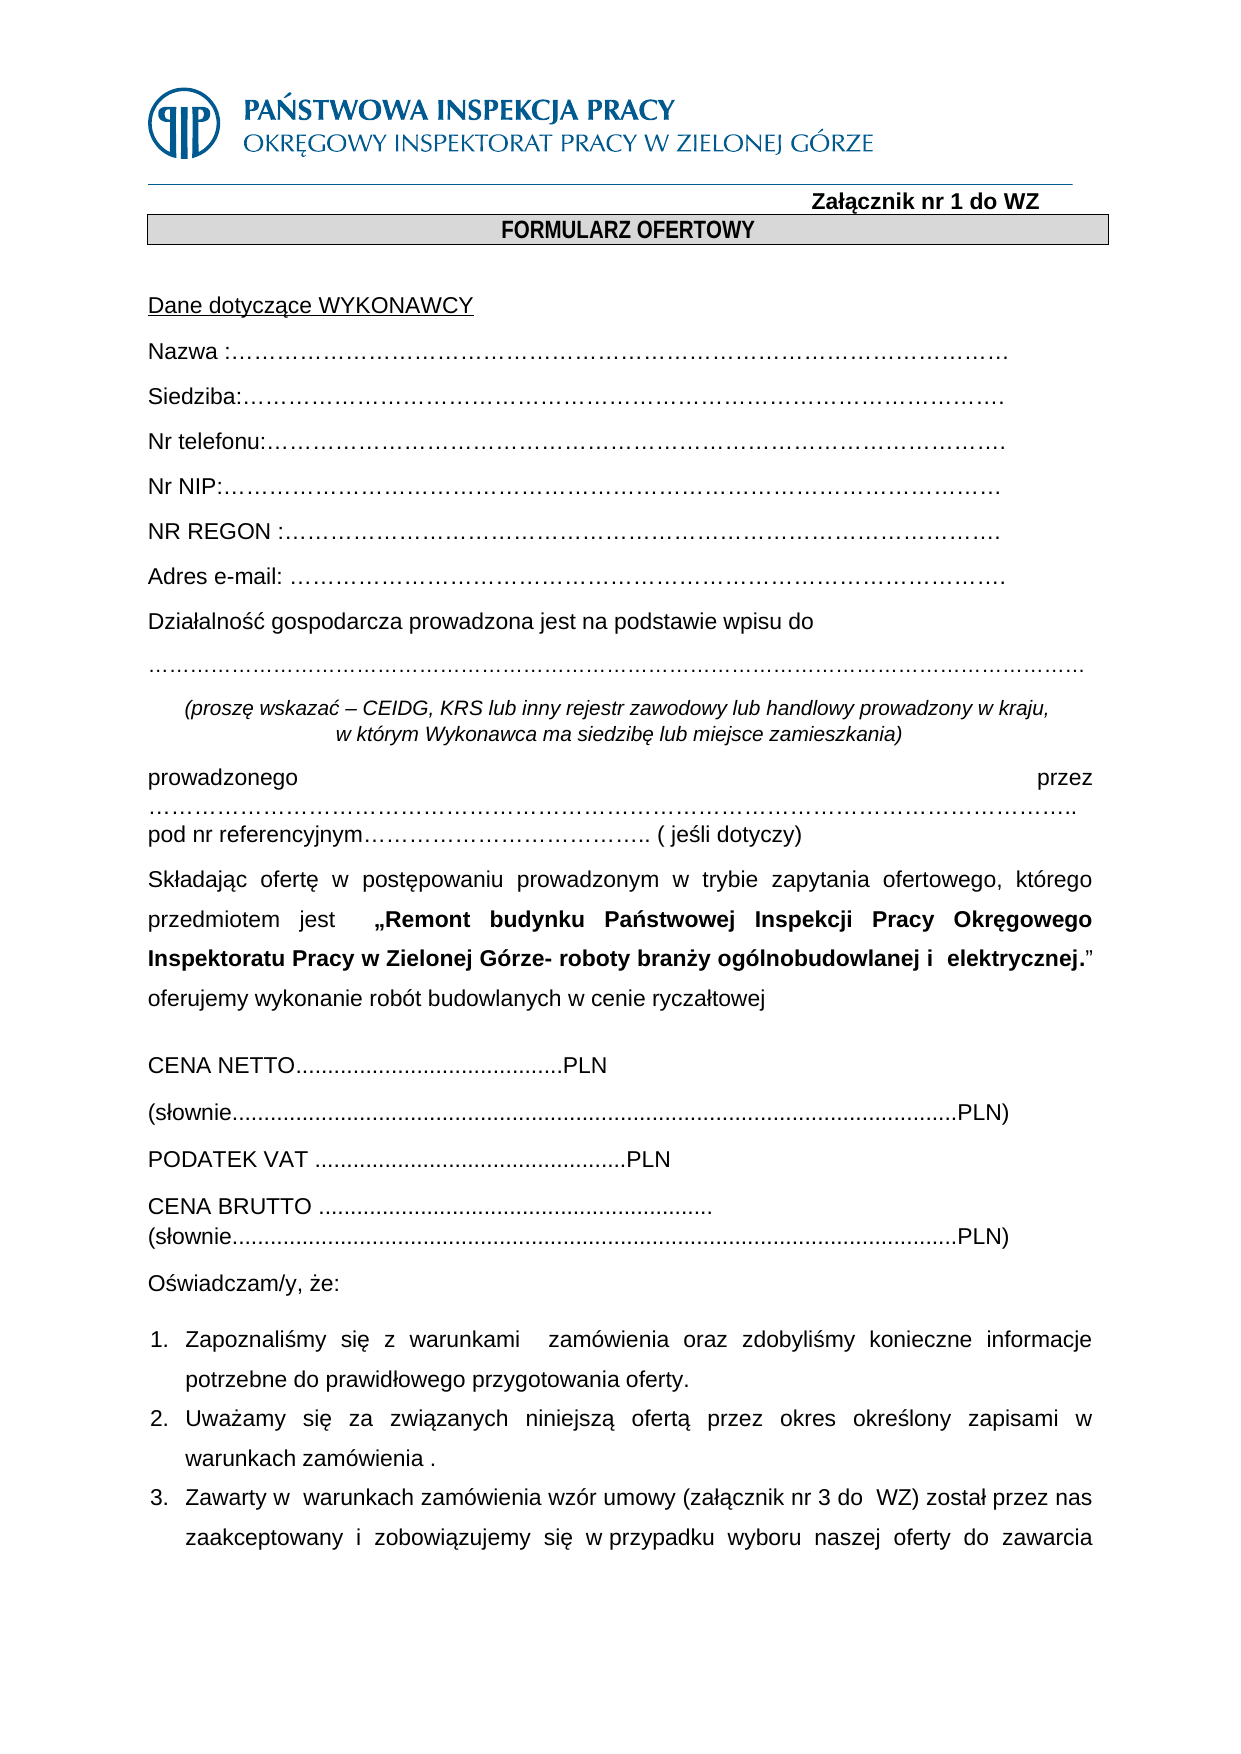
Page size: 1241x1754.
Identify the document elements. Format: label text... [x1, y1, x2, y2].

text Nr telefonu:……………………………………………………………………………………. [148, 428, 1093, 454]
text Załącznik nr 1 do WZ [738, 188, 1093, 214]
text Działalność gospodarcza prowadzona jest na podstawie wpisu do [148, 608, 1093, 634]
text Składając ofertę w postępowaniu prowadzonym w trybie zapytania ofertowego, którego przedmiotem jest „Remont budynku Państwowej Inspekcji Pracy Okręgowego Inspektoratu Pracy w Zielonej Górze- roboty branży ogólnobudowlanej i elektrycznej.” oferujemy wykonanie robót budowlanych w cenie ryczałtowej [148, 866, 1093, 1011]
text prowadzonego przez ………………………………………………………………………………………………………….. pod nr referencyjnym……………………………….. ( jeśli dotyczy) [148, 764, 1093, 847]
text CENA brutto .............................................................. (słownie..................................................................................................................PLN) [148, 1193, 1093, 1250]
text NR REGON :…………………………………………………………………………………. [148, 518, 1093, 544]
text Siedziba:………………………………………………………………………………………. [148, 383, 1093, 409]
text (proszę wskazać – CEIDG, KRS lub inny rejestr zawodowy lub handlowy prowadzony w kraju, w którym Wykonawca ma siedzibę lub miejsce zamieszkania) [148, 696, 1093, 746]
list Uważamy się za związanych niniejszą ofertą przez okres określony zapisami w warunkach zamówienia . [150, 1405, 1093, 1471]
text (słownie..................................................................................................................PLN) [148, 1099, 1093, 1126]
text Nr NIP:………………………………………………………………………………………… [148, 473, 1093, 499]
text Dane dotyczące WYKONAWCY [148, 292, 1093, 319]
text PODATEK VAT .................................................PLN [148, 1146, 1093, 1173]
text Nazwa :………………………………………………………………………………………… [148, 338, 1093, 364]
text Adres e-mail: …………………………………………………………………………………. [148, 563, 1093, 589]
list Zapoznaliśmy się z warunkami zamówienia oraz zdobyliśmy konieczne informacje potrzebne do prawidłowego przygotowania oferty. [150, 1326, 1093, 1392]
text CENA NETTO..........................................PLN [148, 1052, 1093, 1079]
table_header FORMULARZ OFERTOWY [148, 215, 1108, 244]
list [150, 1484, 1093, 1550]
text ……………………………………………………………………………………………………………………… [148, 653, 1093, 677]
text Oświadczam/y, że: [148, 1270, 1093, 1297]
